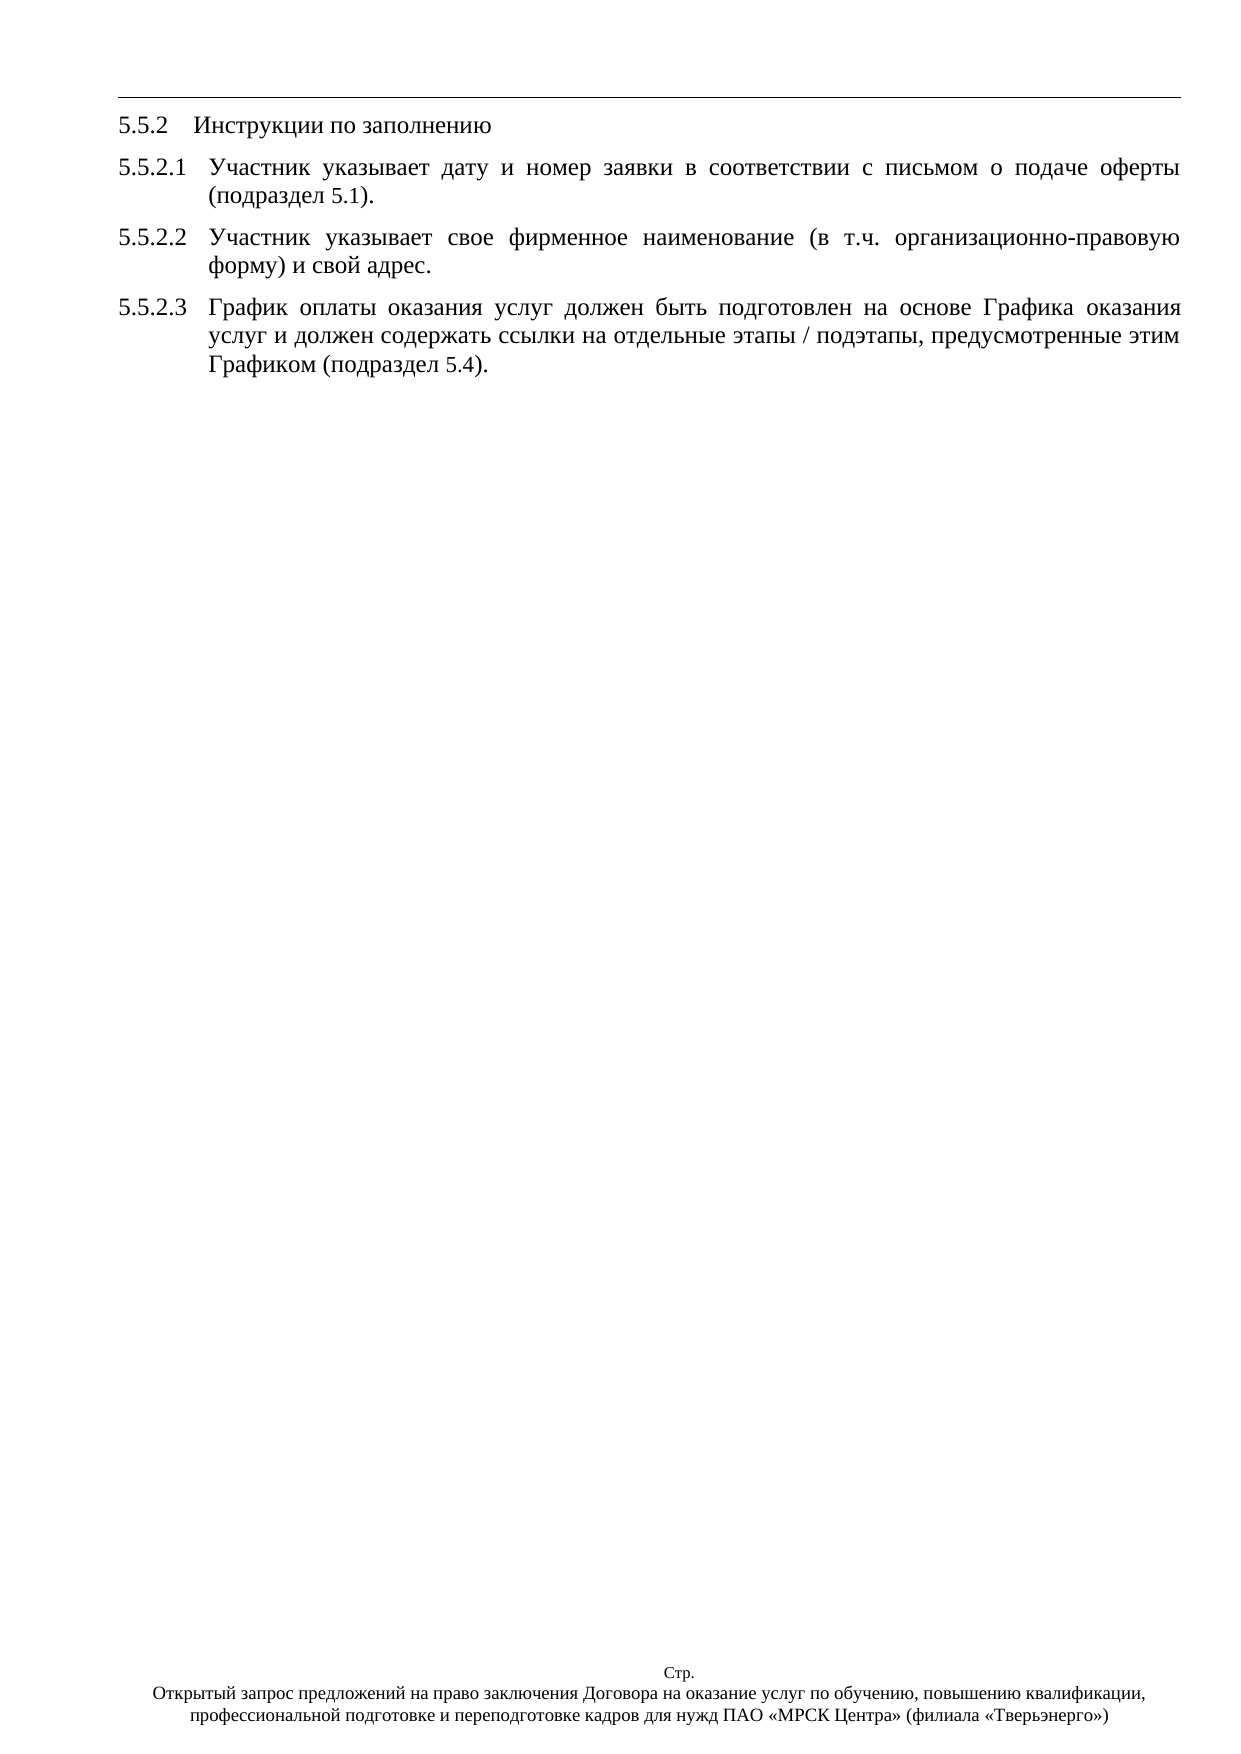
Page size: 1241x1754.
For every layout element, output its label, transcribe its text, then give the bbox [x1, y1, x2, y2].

list График оплаты оказания услуг должен быть подготовлен на основе Графика оказания услуг и должен содержать ссылки на отдельные этапы / подэтапы, предусмотренные этим Графиком (подраздел 5.4). [118, 292, 1181, 378]
list Участник указывает свое фирменное наименование (в т.ч. организационно-правовую форму) и свой адрес. [118, 222, 1181, 279]
subtitle Инструкции по заполнению [118, 111, 1181, 139]
list Участник указывает дату и номер заявки в соответствии с письмом о подаче оферты (подраздел 5.1). [118, 152, 1181, 209]
